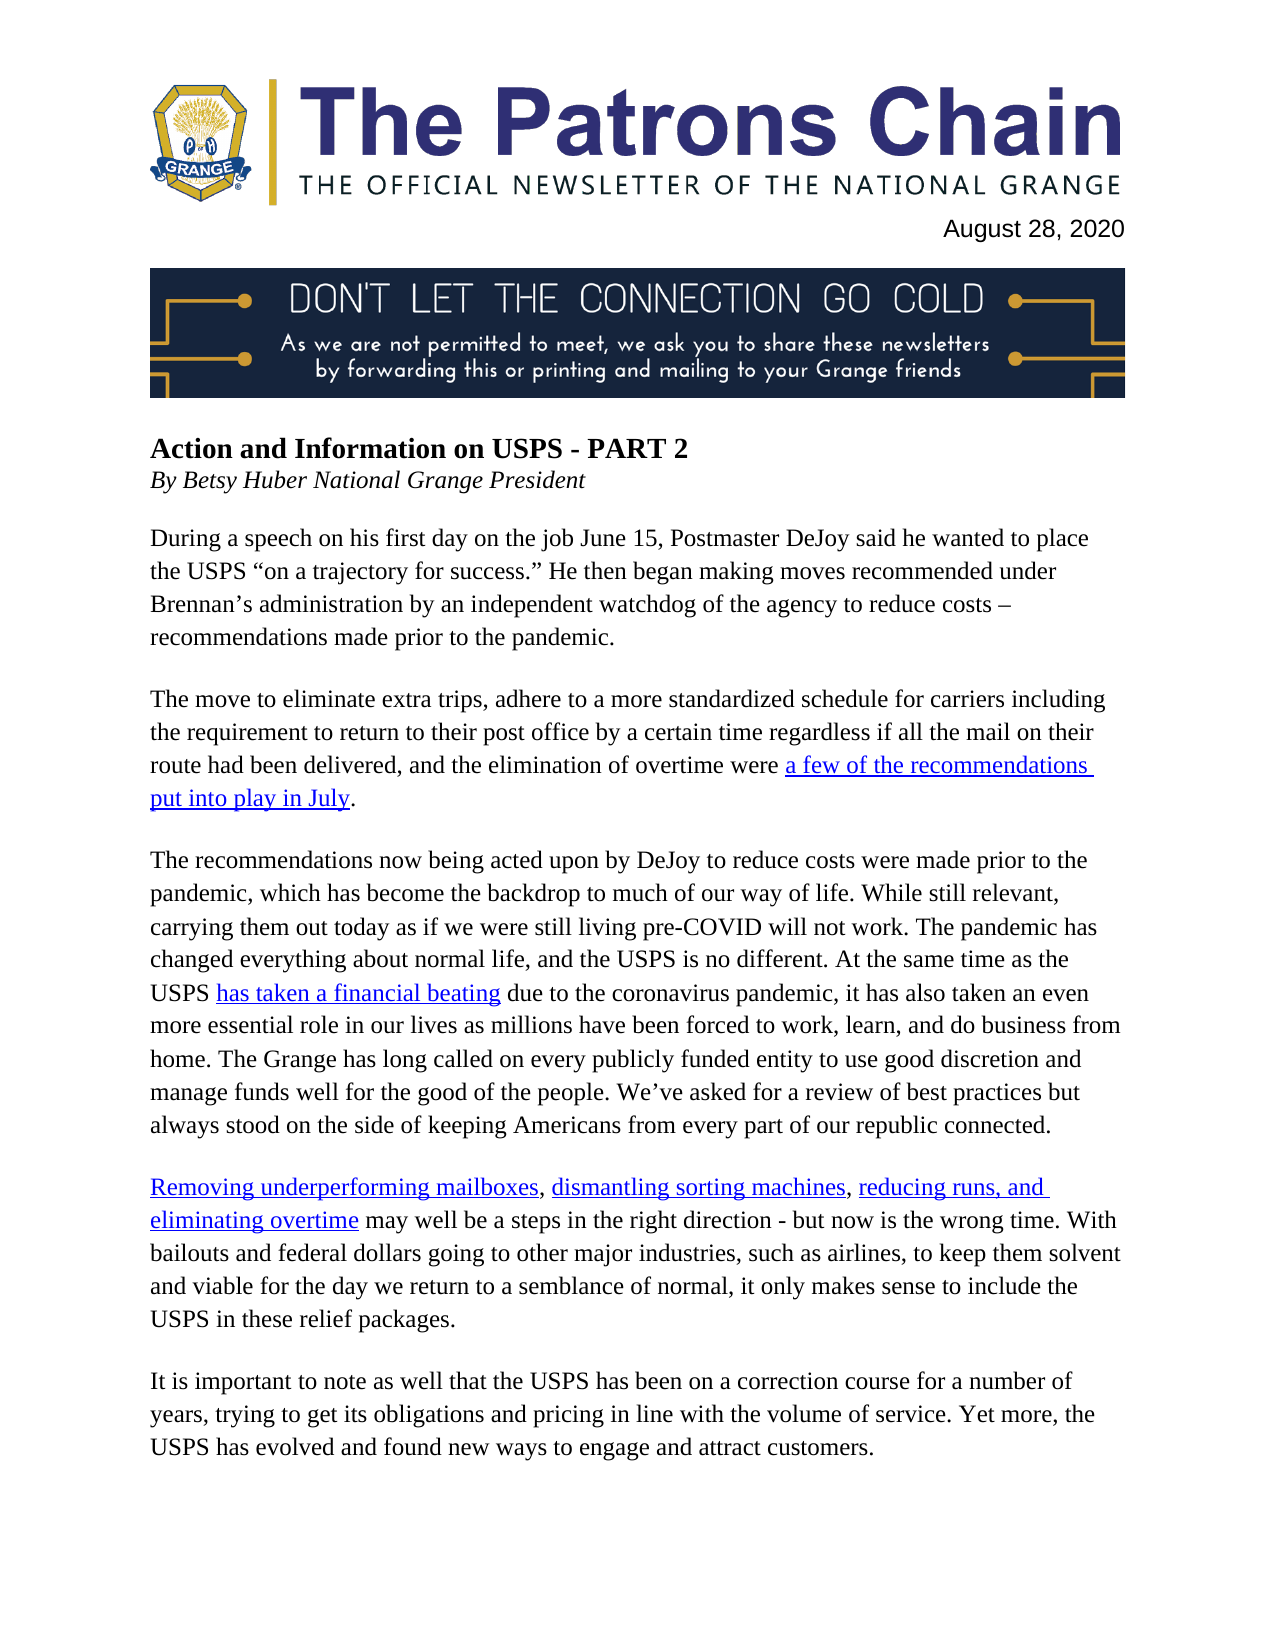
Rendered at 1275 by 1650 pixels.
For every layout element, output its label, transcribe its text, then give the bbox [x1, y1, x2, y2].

text The recommendations now being acted upon by DeJoy to reduce costs were made prior to the pandemic, which has become the backdrop to much of our way of life. While still relevant, carrying them out today as if we were still living pre-COVID will not work. The pandemic has changed everything about normal life, and the USPS is no different. At the same time as the USPS has taken a financial beating due to the coronavirus pandemic, it has also taken an even more essential role in our lives as millions have been forced to work, learn, and do business from home. The Grange has long called on every publicly funded entity to use good discretion and manage funds well for the good of the people. We’ve asked for a review of best practices but always stood on the side of keeping Americans from every part of our republic connected. [150, 846, 1125, 1138]
text During a speech on his first day on the job June 15, Postmaster DeJoy said he wanted to place the USPS “on a trajectory for success.” He then began making moves recommended under Brennan’s administration by an independent watchdog of the agency to reduce costs – recommendations made prior to the pandemic. [150, 523, 1125, 651]
text It is important to note as well that the USPS has been on a correction course for a number of years, trying to get its obligations and pricing in line with the volume of service. Yet more, the USPS has evolved and found new ways to engage and attract customers. [150, 1366, 1125, 1461]
picture [150, 268, 1125, 398]
text Removing underperforming mailboxes, dismantling sorting machines, reducing runs, and eliminating overtime may well be a steps in the right direction - but now is the wrong time. With bailouts and federal dollars going to other major industries, such as airlines, to keep them solvent and viable for the day we return to a semblance of normal, it only makes sense to include the USPS in these relief packages. [150, 1172, 1125, 1333]
text Action and Information on USPS - PART 2 [150, 432, 1125, 465]
text By Betsy Huber National Grange President [150, 465, 1125, 494]
picture [150, 75, 1125, 214]
text The move to eliminate extra trips, adhere to a more standardized schedule for carriers including the requirement to return to their post office by a certain time regardless if all the mail on their route had been delivered, and the elimination of overtime were a few of the recommendations put into play in July. [150, 684, 1125, 812]
